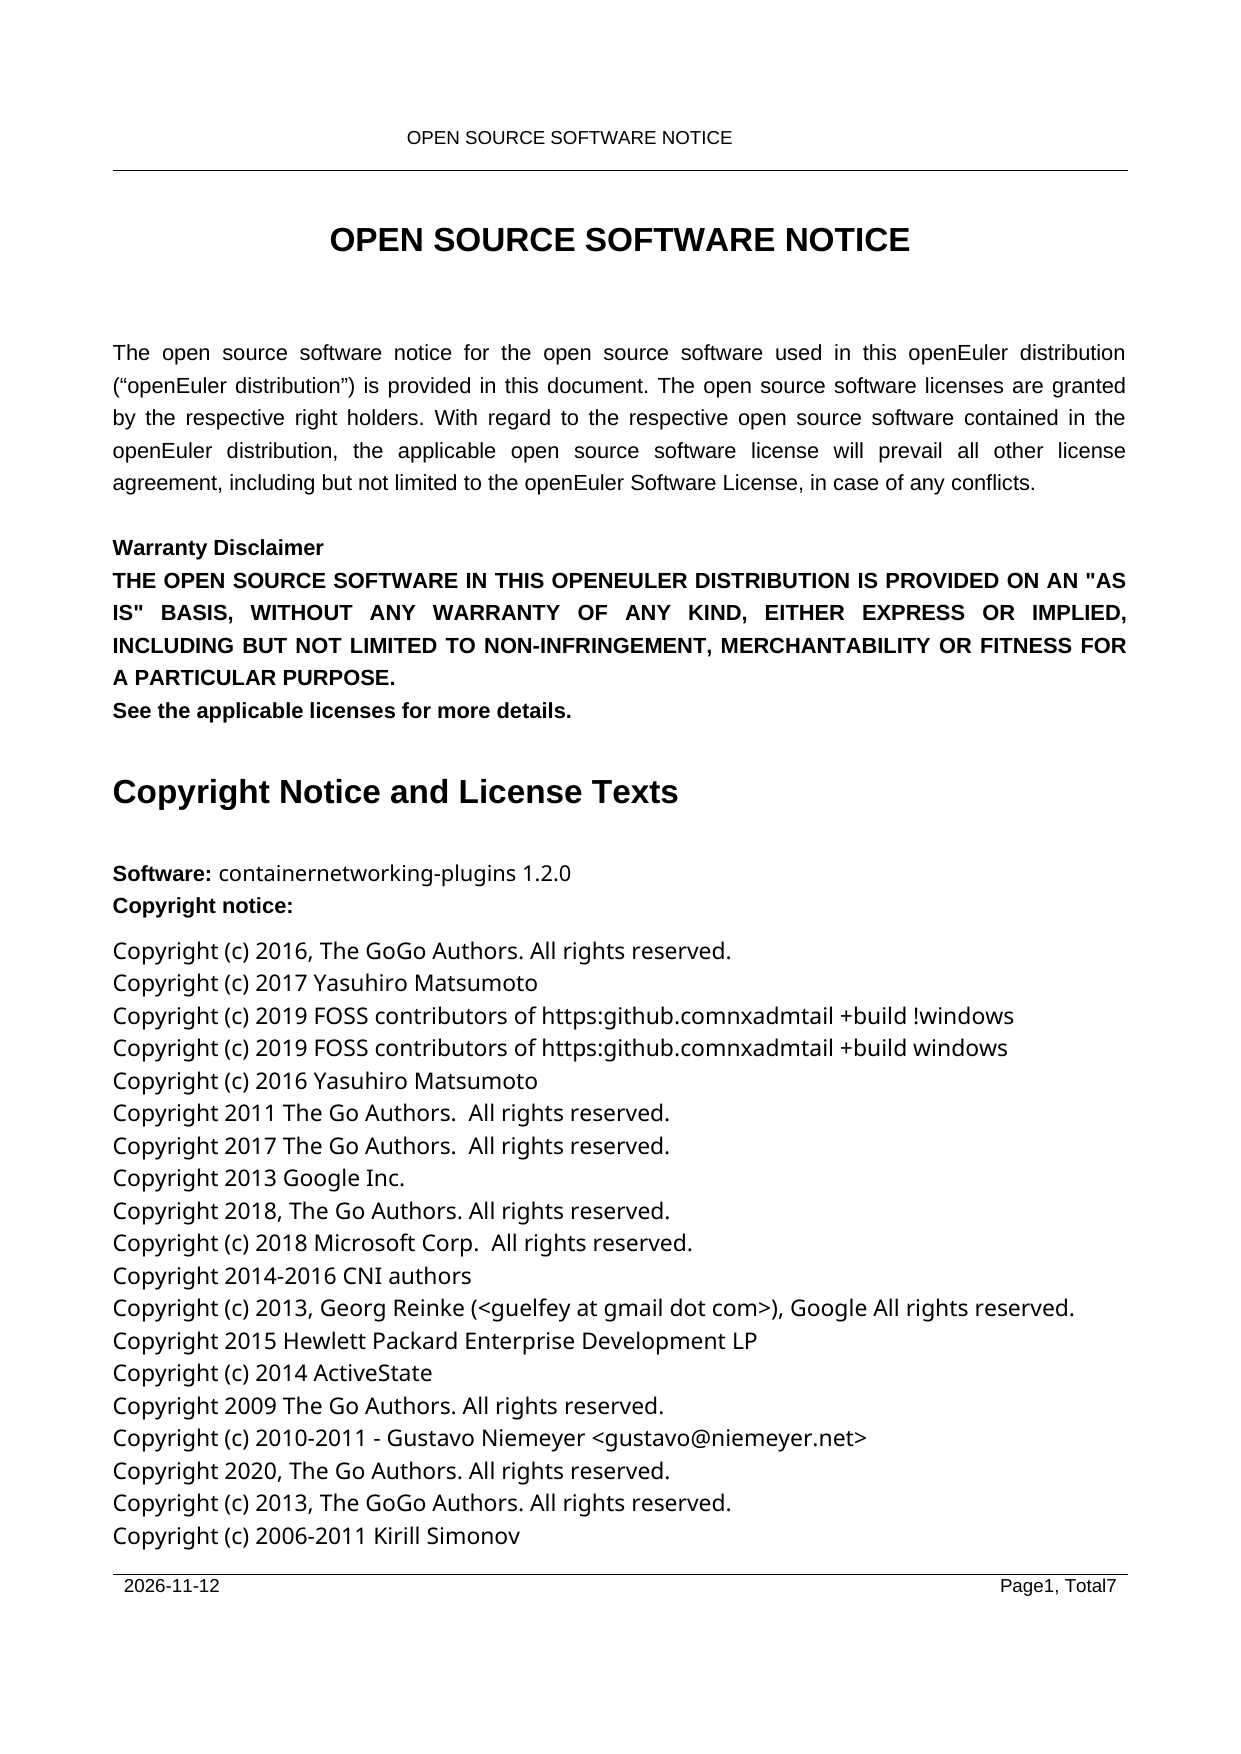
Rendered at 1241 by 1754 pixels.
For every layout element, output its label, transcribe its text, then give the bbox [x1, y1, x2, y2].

text OPEN SOURCE SOFTWARE NOTICE [112, 206, 1128, 271]
text Copyright Notice and License Texts [112, 759, 1128, 824]
title Software: containernetworking-plugins 1.2.0 [112, 856, 1128, 889]
text The open source software notice for the open source software used in this openEuler distribution (“openEuler distribution”) is provided in this document. The open source software licenses are granted by the respective right holders. With regard to the respective open source software contained in the openEuler distribution, the applicable open source software license will prevail all other license agreement, including but not limited to the openEuler Software License, in case of any conflicts. [112, 336, 1128, 499]
text Copyright notice: [112, 889, 1128, 921]
text Warranty Disclaimer [112, 531, 1128, 564]
text THE OPEN SOURCE SOFTWARE IN THIS OPENEULER DISTRIBUTION IS PROVIDED ON AN "AS IS" BASIS, WITHOUT ANY WARRANTY OF ANY KIND, EITHER EXPRESS OR IMPLIED, INCLUDING BUT NOT LIMITED TO NON-INFRINGEMENT, MERCHANTABILITY OR FITNESS FOR A PARTICULAR PURPOSE. See the applicable licenses for more details. [112, 564, 1128, 726]
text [112, 934, 1128, 1551]
